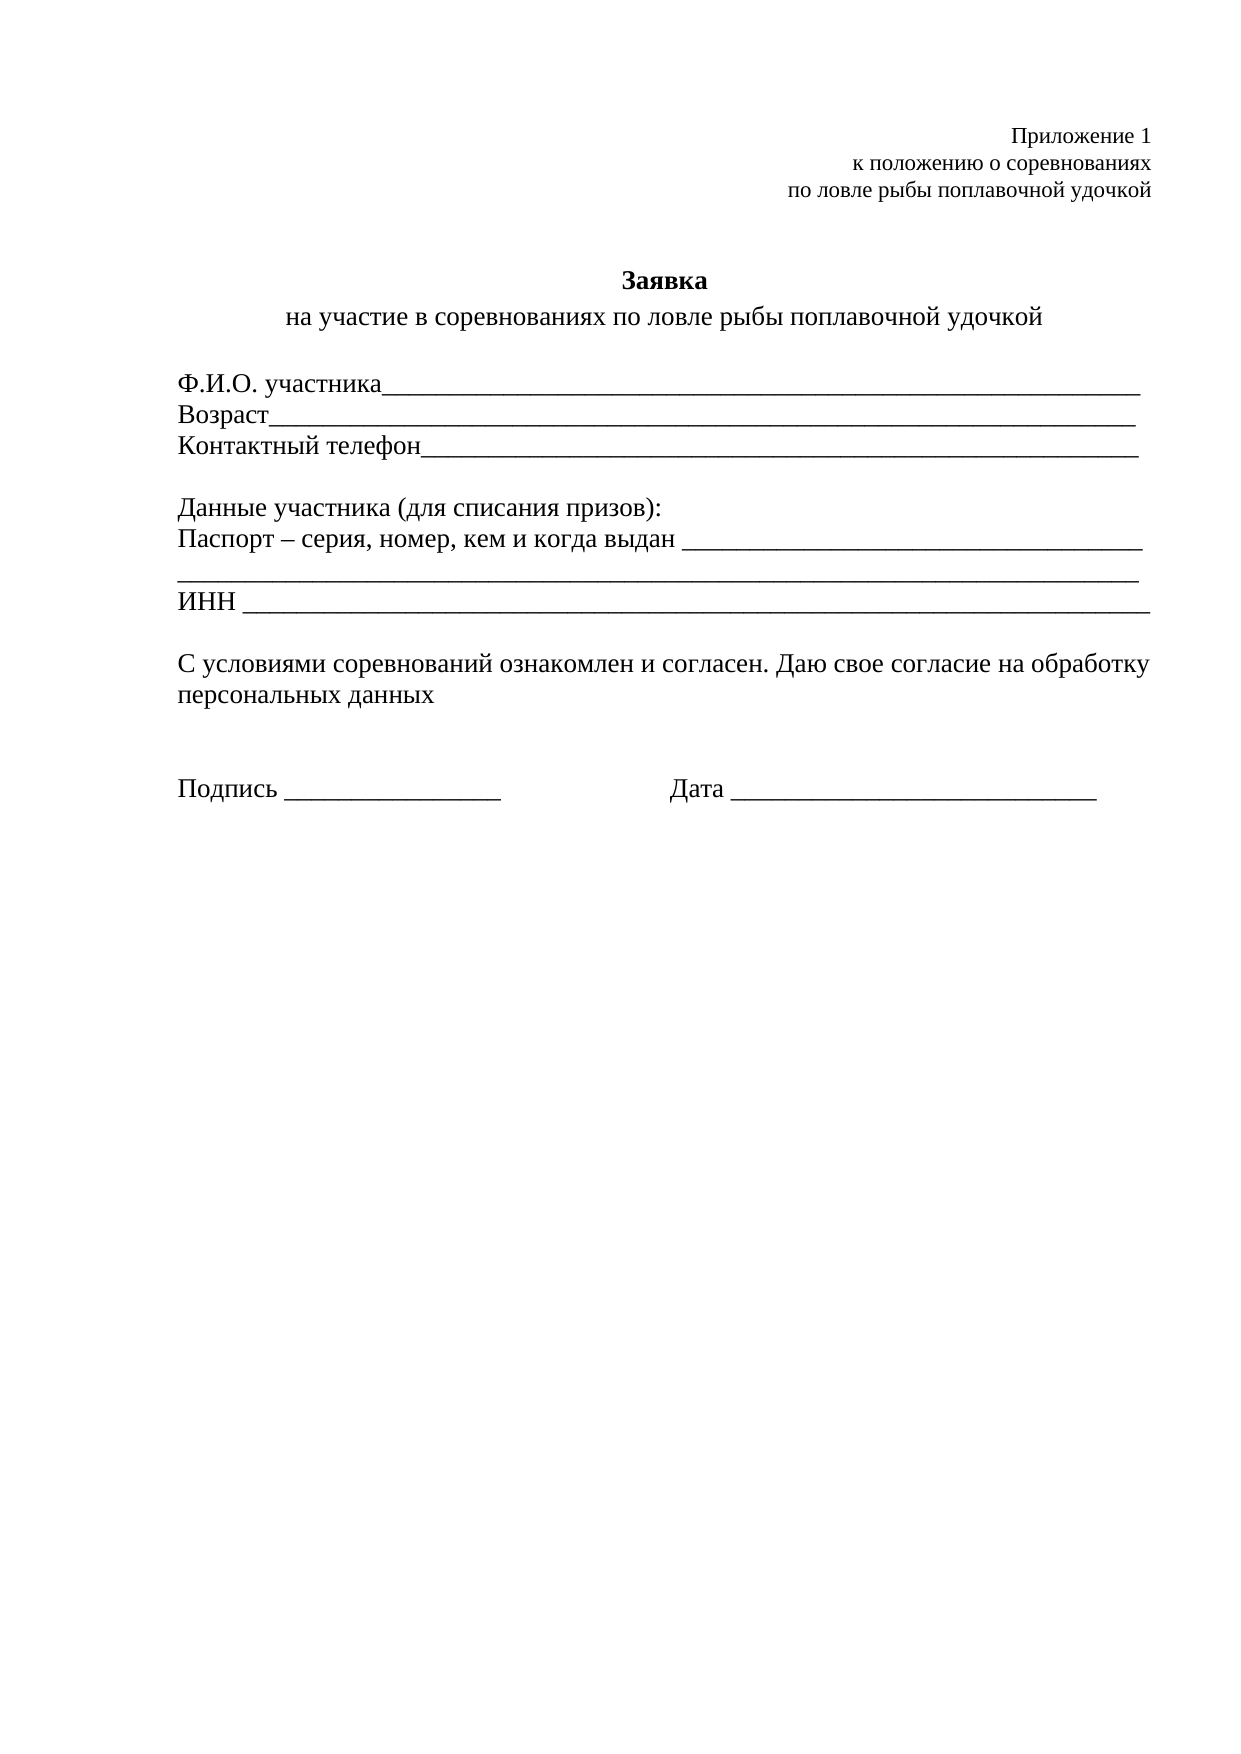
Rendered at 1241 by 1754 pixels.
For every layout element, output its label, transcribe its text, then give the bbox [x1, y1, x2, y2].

text ИНН ___________________________________________________________________ [177, 585, 1152, 616]
text _______________________________________________________________________ [177, 554, 1152, 585]
text Ф.И.О. участника________________________________________________________ [177, 367, 1152, 398]
text к положению о соревнованиях [177, 149, 1152, 176]
text С условиями соревнований ознакомлен и согласен. Даю свое согласие на обработку персональных данных [177, 647, 1152, 709]
text Подпись ________________ Дата ___________________________ [177, 772, 1152, 803]
text Приложение 1 [177, 118, 1152, 149]
text Контактный телефон_____________________________________________________ [177, 429, 1152, 460]
text Паспорт – серия, номер, кем и когда выдан __________________________________ [177, 523, 1152, 554]
list Заявка [177, 264, 1152, 295]
list на участие в соревнованиях по ловле рыбы поплавочной удочкой [177, 300, 1152, 331]
text Возраст________________________________________________________________ [177, 398, 1152, 429]
text по ловле рыбы поплавочной удочкой [177, 176, 1152, 202]
text Данные участника (для списания призов): [177, 491, 1152, 523]
